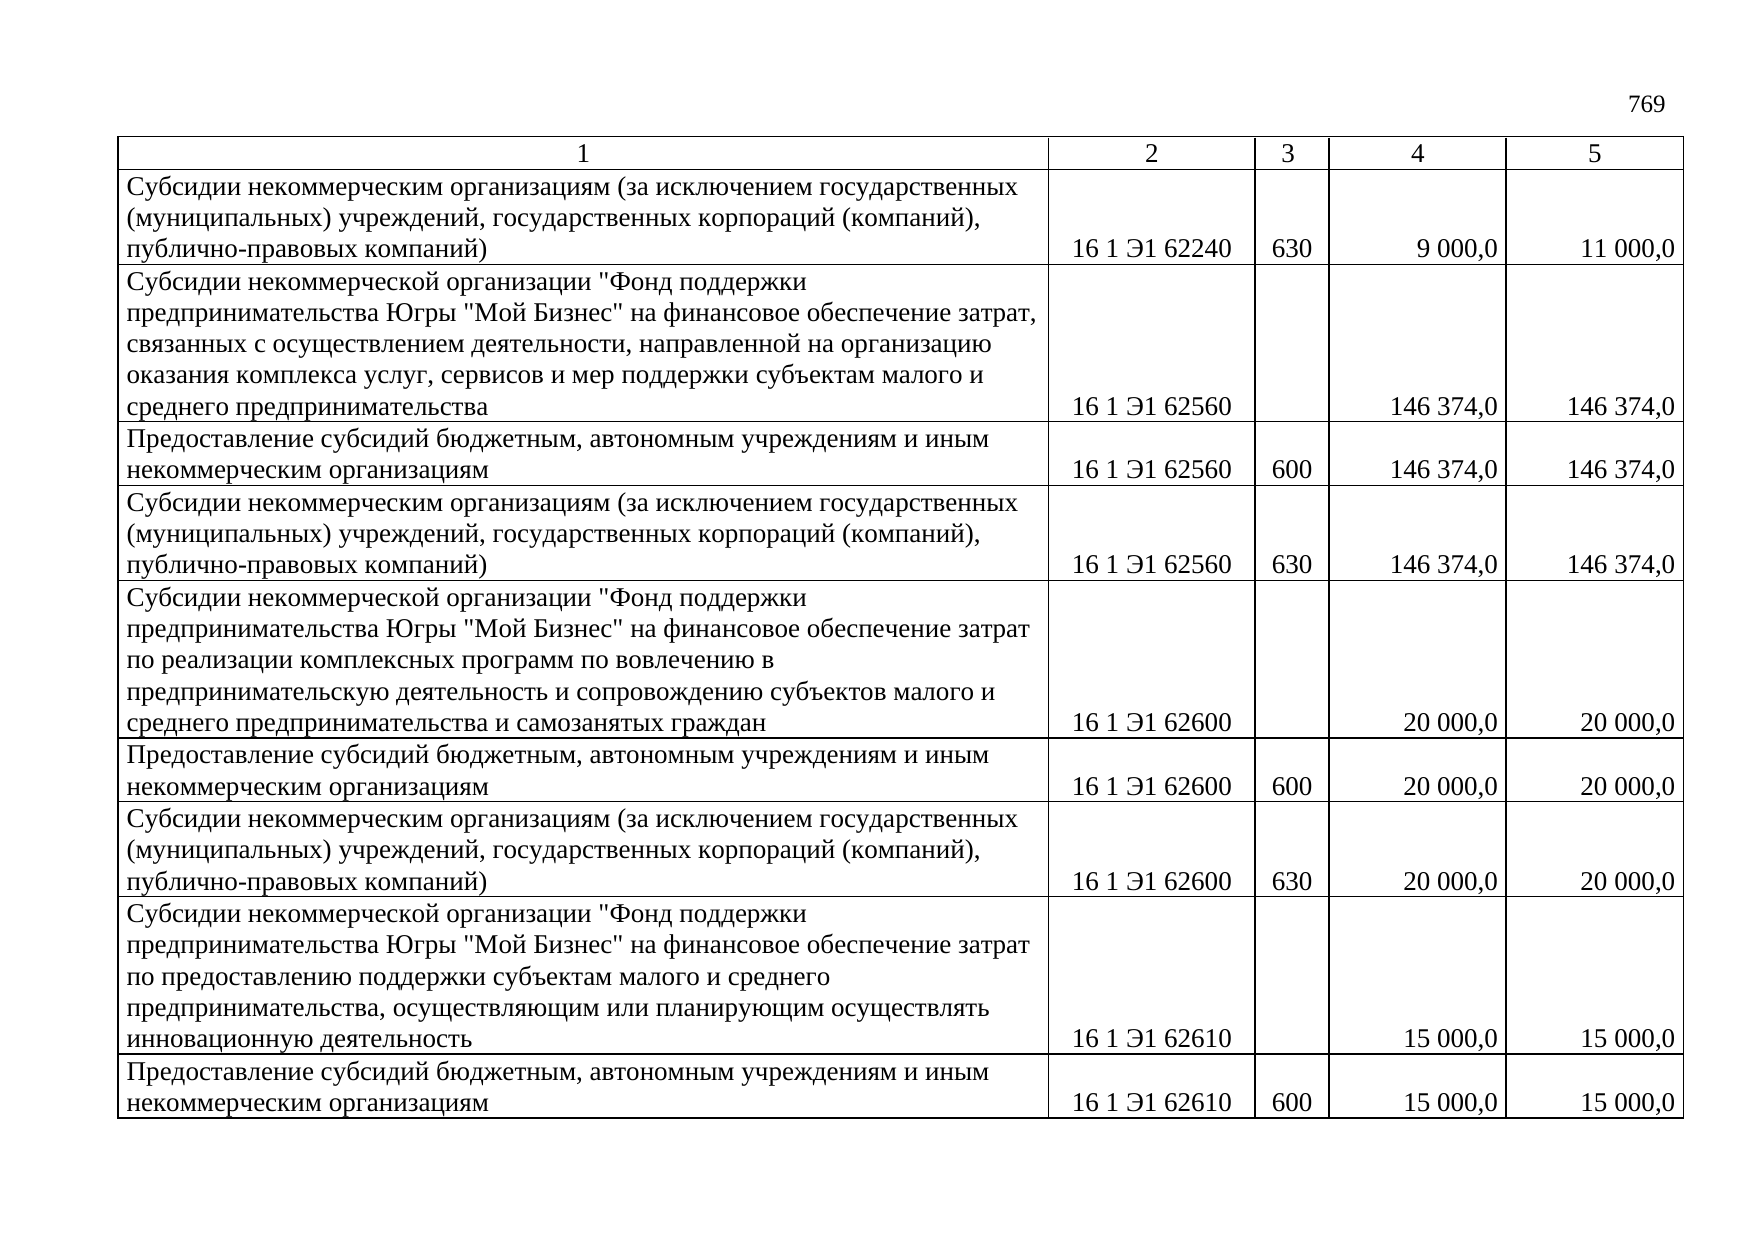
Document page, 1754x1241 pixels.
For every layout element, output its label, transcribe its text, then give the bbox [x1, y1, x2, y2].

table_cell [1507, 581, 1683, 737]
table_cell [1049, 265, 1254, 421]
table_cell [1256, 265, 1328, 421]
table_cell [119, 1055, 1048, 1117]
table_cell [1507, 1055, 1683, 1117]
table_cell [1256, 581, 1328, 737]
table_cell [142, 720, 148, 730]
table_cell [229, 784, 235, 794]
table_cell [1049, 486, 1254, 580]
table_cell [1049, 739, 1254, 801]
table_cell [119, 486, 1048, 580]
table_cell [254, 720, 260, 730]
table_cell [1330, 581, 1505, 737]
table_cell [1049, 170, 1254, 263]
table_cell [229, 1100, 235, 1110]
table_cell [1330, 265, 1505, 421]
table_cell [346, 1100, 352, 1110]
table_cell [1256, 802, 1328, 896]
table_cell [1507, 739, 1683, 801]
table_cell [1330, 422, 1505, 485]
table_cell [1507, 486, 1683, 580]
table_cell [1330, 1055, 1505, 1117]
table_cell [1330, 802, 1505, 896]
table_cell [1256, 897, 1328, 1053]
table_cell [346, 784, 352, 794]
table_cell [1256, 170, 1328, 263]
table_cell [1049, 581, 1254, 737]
table_header 1 [119, 137, 1048, 168]
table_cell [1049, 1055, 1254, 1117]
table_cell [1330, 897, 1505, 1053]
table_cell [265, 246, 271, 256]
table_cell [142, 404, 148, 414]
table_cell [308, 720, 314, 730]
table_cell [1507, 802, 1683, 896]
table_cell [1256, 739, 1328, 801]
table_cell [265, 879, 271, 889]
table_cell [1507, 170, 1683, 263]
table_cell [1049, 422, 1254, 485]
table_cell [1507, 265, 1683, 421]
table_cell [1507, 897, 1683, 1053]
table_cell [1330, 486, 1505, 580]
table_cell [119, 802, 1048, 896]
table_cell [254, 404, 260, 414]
table_header 3 [1256, 137, 1329, 168]
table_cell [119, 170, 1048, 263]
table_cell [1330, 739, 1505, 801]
table_header 2 [1049, 137, 1255, 168]
table_header 5 [1507, 137, 1683, 168]
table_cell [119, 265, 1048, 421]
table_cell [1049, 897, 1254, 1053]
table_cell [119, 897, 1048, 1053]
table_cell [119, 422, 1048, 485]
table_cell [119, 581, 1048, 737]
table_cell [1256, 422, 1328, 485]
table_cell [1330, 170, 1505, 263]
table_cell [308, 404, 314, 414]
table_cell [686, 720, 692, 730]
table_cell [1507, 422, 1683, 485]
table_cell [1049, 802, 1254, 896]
table_header 4 [1330, 137, 1506, 168]
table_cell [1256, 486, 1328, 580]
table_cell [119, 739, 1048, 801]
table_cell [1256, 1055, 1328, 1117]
